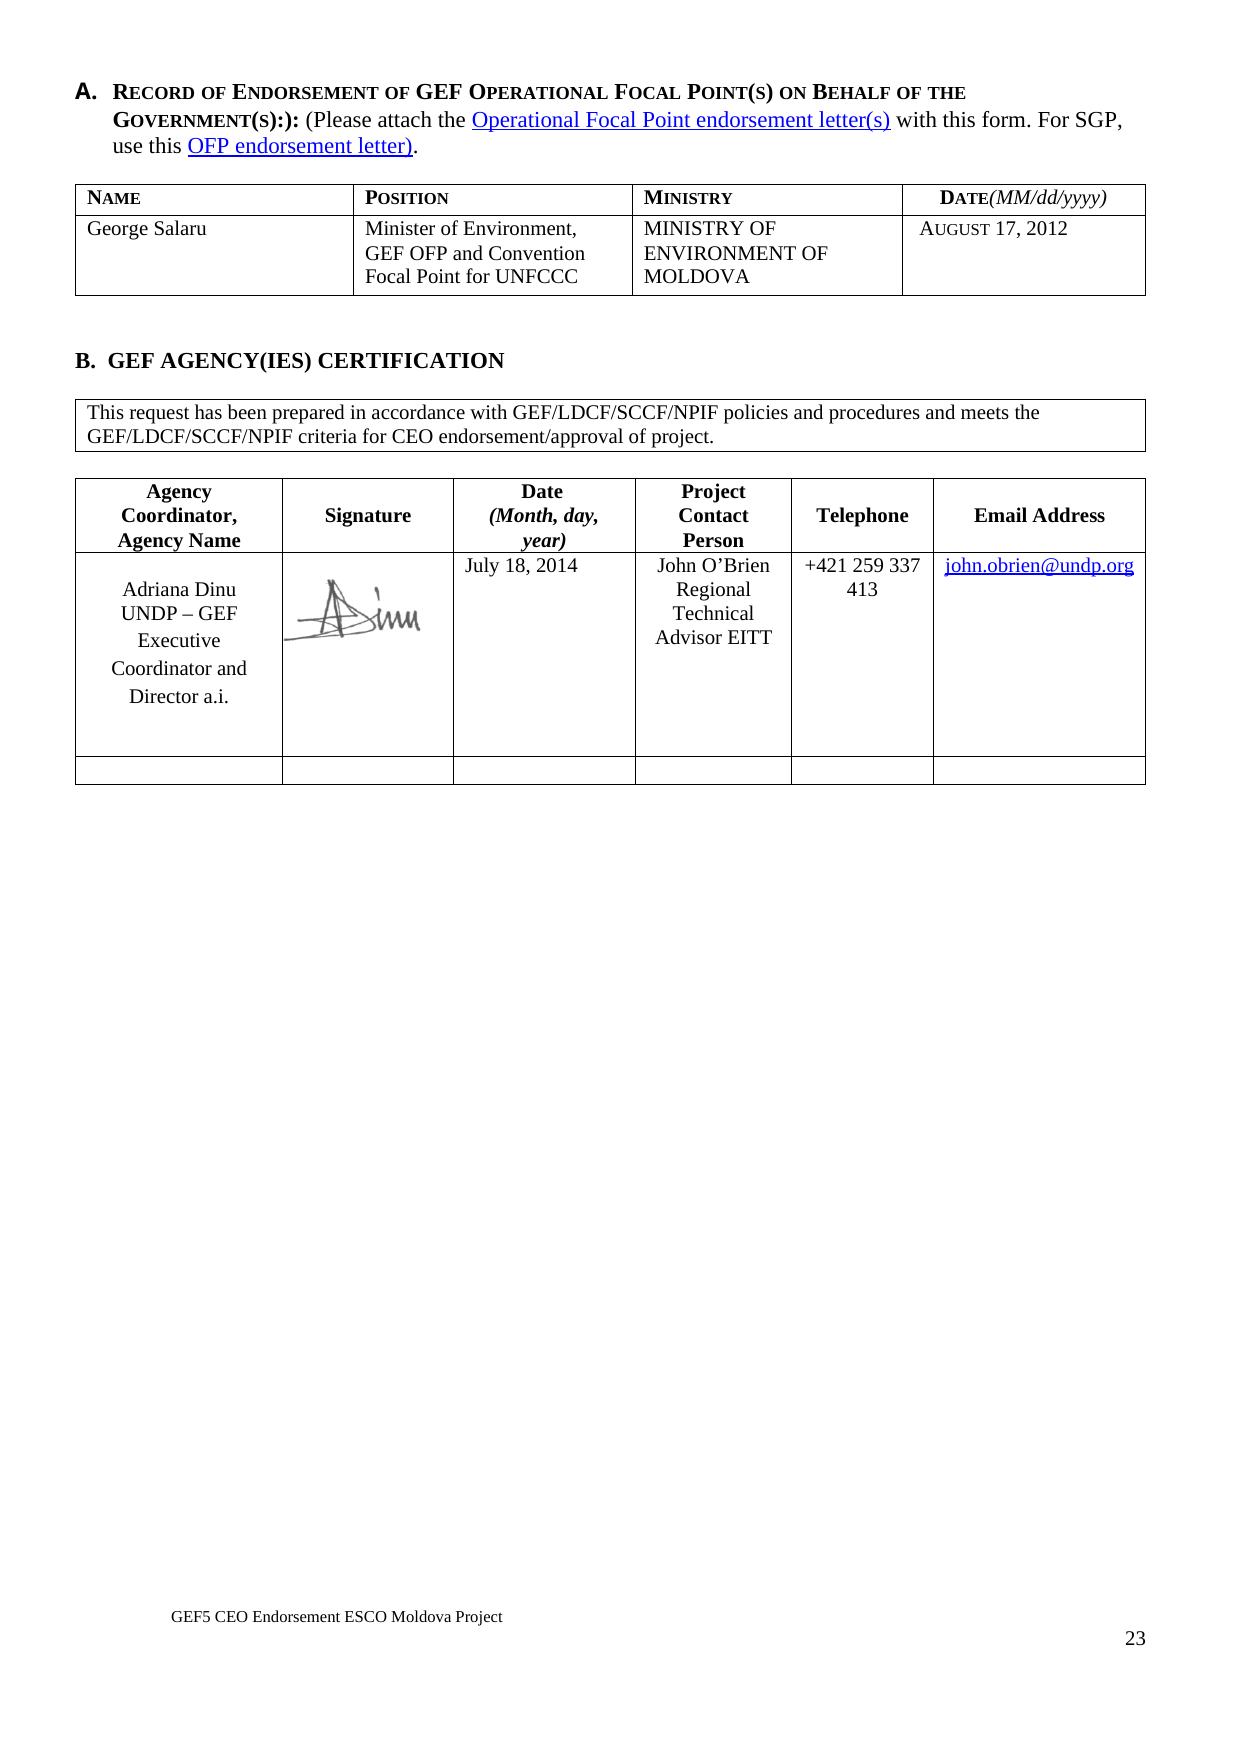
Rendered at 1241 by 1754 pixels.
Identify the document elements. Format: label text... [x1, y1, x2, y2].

table_header Project Contact Person [636, 479, 791, 552]
table_cell [792, 757, 933, 783]
table_cell john.obrien@undp.org [934, 553, 1145, 756]
table_cell +421 259 337 413 [792, 553, 933, 756]
text B. GEF agency(ies) certification [75, 347, 1146, 373]
table_cell Adriana Dinu UNDP – GEF Executive Coordinator and Director a.i. [76, 553, 282, 756]
table_cell July 18, 2014 [454, 553, 635, 756]
table_cell [283, 757, 453, 783]
table_header Ministry [633, 185, 902, 215]
table_header Email Address [934, 479, 1145, 552]
table_header Position [354, 185, 632, 215]
picture [283, 579, 421, 641]
table_header Name [76, 185, 353, 215]
table_header Telephone [792, 479, 933, 552]
table_cell George Salaru [76, 216, 353, 295]
list Record of Endorsement of GEF Operational Focal Point(s) on Behalf of the Government(s):): (Please attach the Operational Focal Point endorsement letter(s) with this form. For SGP, use this OFP endorsement letter). [75, 75, 1146, 159]
table_header Agency Coordinator, Agency Name [76, 479, 282, 552]
table_header Date (Month, day, year) [454, 479, 635, 552]
table_cell [76, 757, 282, 783]
table_cell John O’Brien Regional Technical Advisor EITT [636, 553, 791, 756]
table_cell [934, 757, 1145, 783]
table_cell [636, 757, 791, 783]
table_header Date(MM/dd/yyyy) [903, 185, 1145, 215]
table_cell [283, 553, 453, 756]
table_cell MINISTRY OF ENVIRONMENT OF MOLDOVA [633, 216, 902, 295]
table_header Signature [283, 479, 453, 552]
table_cell Minister of Environment, GEF OFP and Convention Focal Point for UNFCCC [354, 216, 632, 295]
table_cell [454, 757, 635, 783]
table_header This request has been prepared in accordance with GEF/LDCF/SCCF/NPIF policies and procedures and meets the GEF/LDCF/SCCF/NPIF criteria for CEO endorsement/approval of project. [76, 400, 1145, 451]
table_cell August 17, 2012 [903, 216, 1145, 295]
